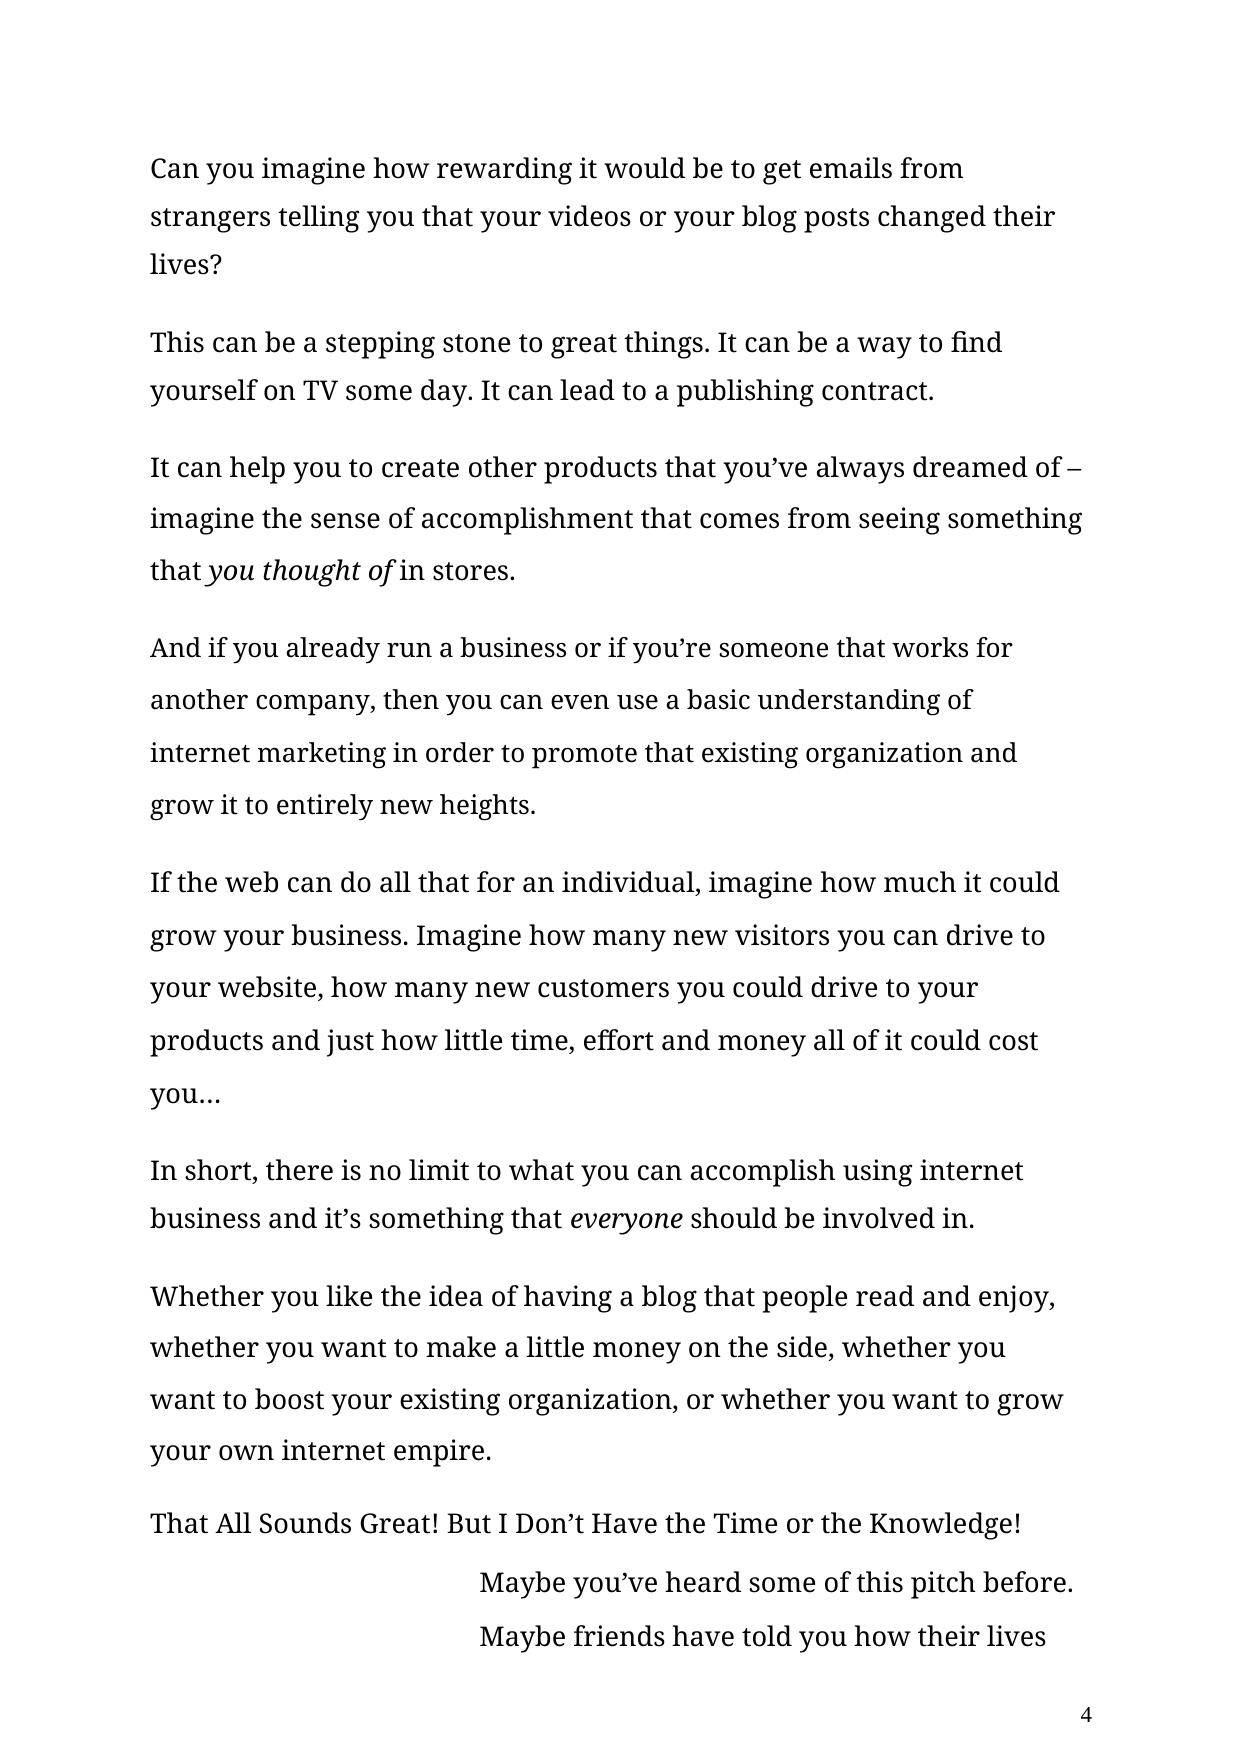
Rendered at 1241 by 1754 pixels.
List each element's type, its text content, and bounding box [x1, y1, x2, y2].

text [479, 1564, 1083, 1654]
text If the web can do all that for an individual, imagine how much it could grow your business. Imagine how many new visitors you can drive to your website, how many new customers you could drive to your products and just how little time, effort and money all of it could cost you… [150, 863, 1067, 1111]
text It can help you to create other products that you’ve always dreamed of – imagine the sense of accomplishment that comes from seeing something that you thought of in stores. [150, 448, 1089, 588]
text Whether you like the idea of having a blog that people read and enjoy, whether you want to make a little money on the side, whether you want to boost your existing organization, or whether you want to grow your own internet empire. [150, 1277, 1071, 1469]
text In short, there is no limit to what you can accomplish using internet business and it’s something that everyone should be involved in. [150, 1152, 1079, 1237]
text And if you already run a business or if you’re someone that works for another company, then you can even use a basic understanding of internet marketing in order to promote that existing organization and grow it to entirely new heights. [150, 629, 1025, 822]
text Can you imagine how rewarding it would be to get emails from strangers telling you that your videos or your blog posts changed their lives? [150, 150, 1071, 283]
text That All Sounds Great! But I Don’t Have the Time or the Knowledge! [150, 1504, 1092, 1541]
text This can be a stepping stone to great things. It can be a way to find yourself on TV some day. It can lead to a publishing contract. [150, 323, 1046, 408]
